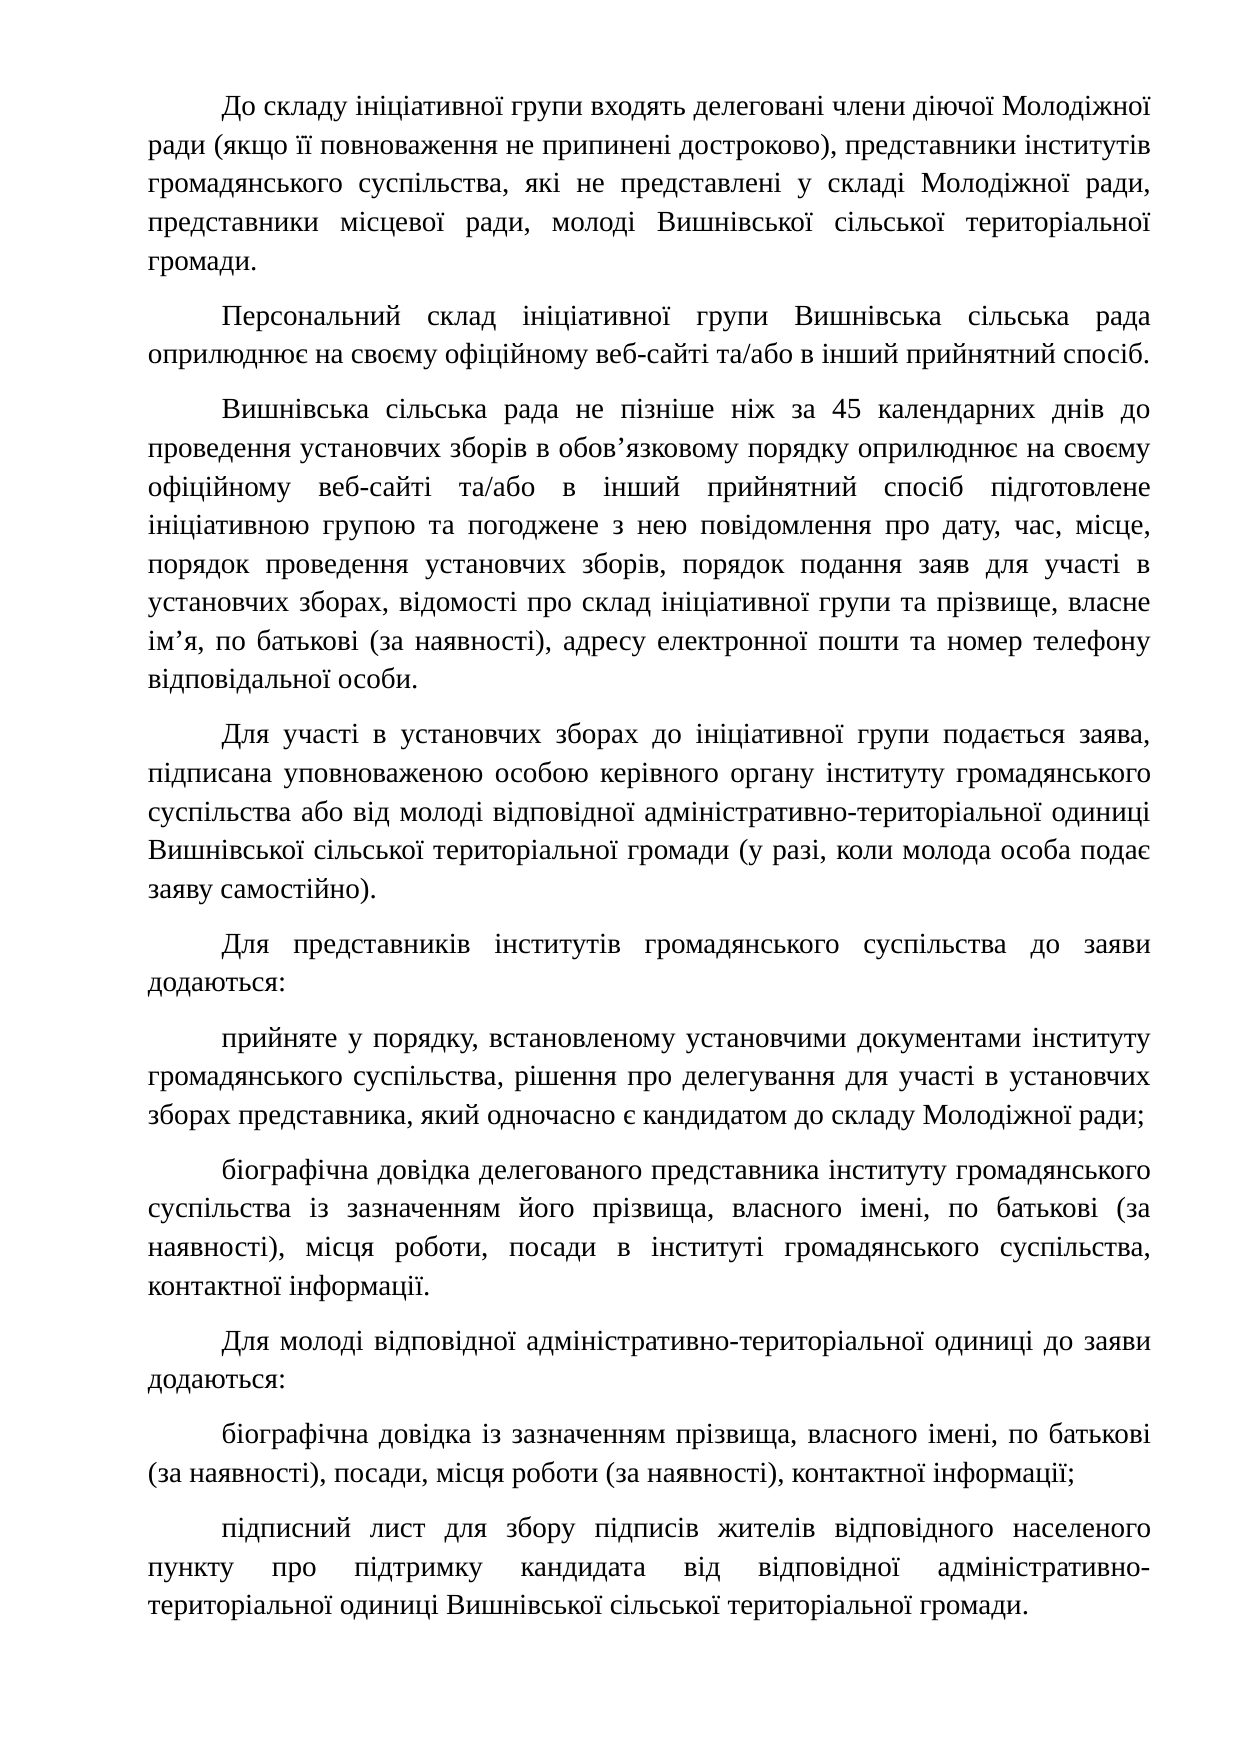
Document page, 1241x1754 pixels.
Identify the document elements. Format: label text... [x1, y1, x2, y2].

text підписний лист для збору підписів жителів відповідного населеного пункту про підтримку кандидата від відповідної адміністративно-територіальної одиниці Вишнівської сільської територіальної громади. [148, 1510, 1152, 1621]
text Персональний склад ініціативної групи Вишнівська сільська рада оприлюднює на своєму офіційному веб-сайті та/або в інший прийнятний спосіб. [148, 298, 1152, 370]
text біографічна довідка із зазначенням прізвища, власного імені, по батькові (за наявності), посади, місця роботи (за наявності), контактної інформації; [148, 1417, 1152, 1489]
text біографічна довідка делегованого представника інституту громадянського суспільства із зазначенням його прізвища, власного імені, по батькові (за наявності), місця роботи, посади в інституті громадянського суспільства, контактної інформації. [148, 1152, 1152, 1301]
text прийняте у порядку, встановленому установчими документами інституту громадянського суспільства, рішення про делегування для участі в установчих зборах представника, який одночасно є кандидатом до складу Молодіжної ради; [148, 1020, 1152, 1130]
text До складу ініціативної групи входять делеговані члени діючої Молодіжної ради (якщо її повноваження не припинені достроково), представники інститутів громадянського суспільства, які не представлені у складі Молодіжної ради, представники місцевої ради, молоді Вишнівської сільської територіальної громади. [148, 88, 1152, 276]
text Вишнівська сільська рада не пізніше ніж за 45 календарних днів до проведення установчих зборів в обов’язковому порядку оприлюднює на своєму офіційному веб-сайті та/або в інший прийнятний спосіб підготовлене ініціативною групою та погоджене з нею повідомлення про дату, час, місце, порядок проведення установчих зборів, порядок подання заяв для участі в установчих зборах, відомості про склад ініціативної групи та прізвище, власне ім’я, по батькові (за наявності), адресу електронної пошти та номер телефону відповідальної особи. [148, 392, 1152, 695]
text Для участі в установчих зборах до ініціативної групи подається заява, підписана уповноваженою особою керівного органу інституту громадянського суспільства або від молоді відповідної адміністративно-територіальної одиниці Вишнівської сільської територіальної громади (у разі, коли молода особа подає заяву самостійно). [148, 717, 1152, 904]
text Для представників інститутів громадянського суспільства до заяви додаються: [148, 926, 1152, 998]
text Для молоді відповідної адміністративно-територіальної одиниці до заяви додаються: [148, 1323, 1152, 1395]
